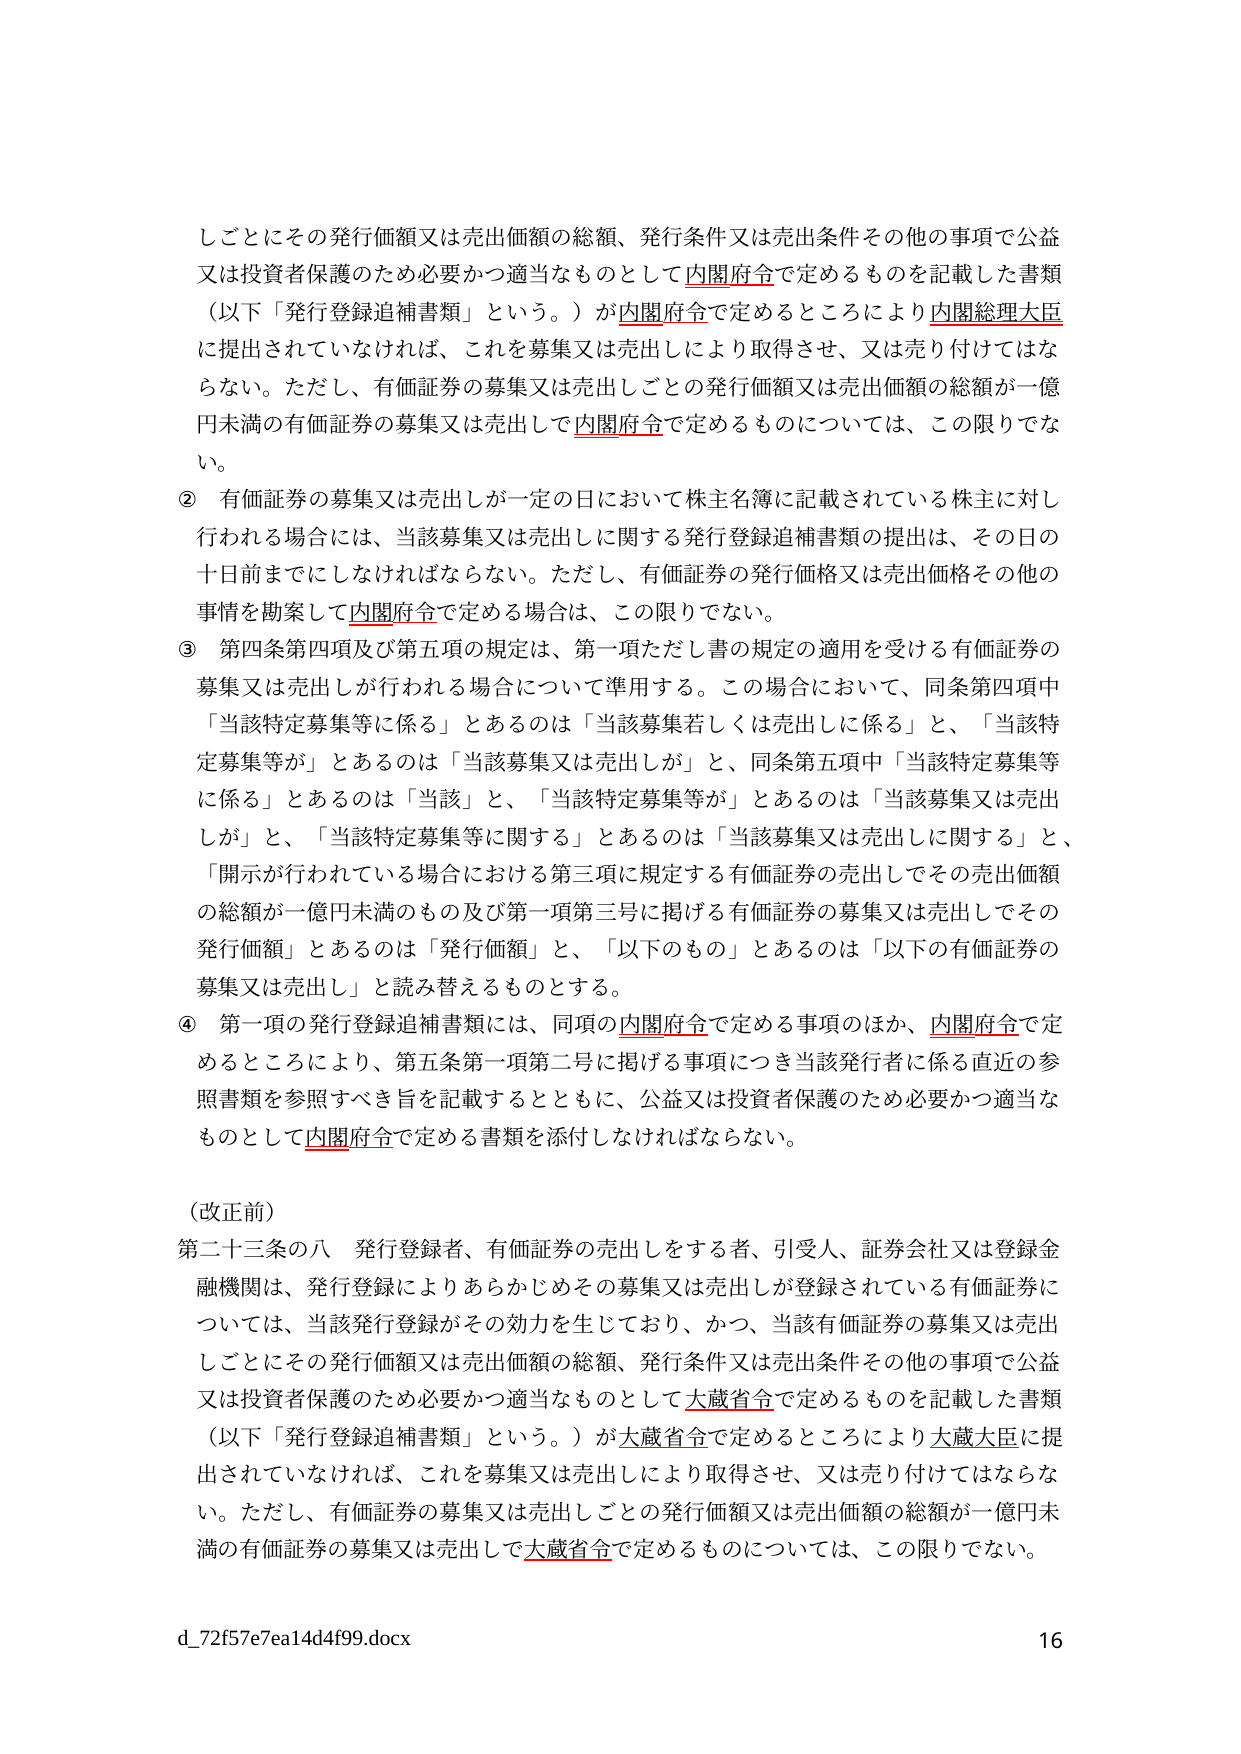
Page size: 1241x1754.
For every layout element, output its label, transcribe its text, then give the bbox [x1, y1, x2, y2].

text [177, 217, 1063, 479]
text （改正前） [177, 1192, 1063, 1229]
text 第二十三条の八 発行登録者、有価証券の売出しをする者、引受人、証券会社又は登録金融機関は、発行登録によりあらかじめその募集又は売出しが登録されている有価証券については、当該発行登録がその効力を生じており、かつ、当該有価証券の募集又は売出しごとにその発行価額又は売出価額の総額、発行条件又は売出条件その他の事項で公益又は投資者保護のため必要かつ適当なものとして大蔵省令で定めるものを記載した書類（以下「発行登録追補書類」という。）が大蔵省令で定めるところにより大蔵大臣に提出されていなければ、これを募集又は売出しにより取得させ、又は売り付けてはならない。ただし、有価証券の募集又は売出しごとの発行価額又は売出価額の総額が一億円未満の有価証券の募集又は売出しで大蔵省令で定めるものについては、この限りでない。 [177, 1229, 1063, 1567]
text ③ 第四条第四項及び第五項の規定は、第一項ただし書の規定の適用を受ける有価証券の募集又は売出しが行われる場合について準用する。この場合において、同条第四項中「当該特定募集等に係る」とあるのは「当該募集若しくは売出しに係る」と、「当該特定募集等が」とあるのは「当該募集又は売出しが」と、同条第五項中「当該特定募集等に係る」とあるのは「当該」と、「当該特定募集等が」とあるのは「当該募集又は売出しが」と、「当該特定募集等に関する」とあるのは「当該募集又は売出しに関する」と、「開示が行われている場合における第三項に規定する有価証券の売出しでその売出価額の総額が一億円未満のもの及び第一項第三号に掲げる有価証券の募集又は売出しでその発行価額」とあるのは「発行価額」と、「以下のもの」とあるのは「以下の有価証券の募集又は売出し」と読み替えるものとする。 [177, 629, 1063, 1004]
text ④ 第一項の発行登録追補書類には、同項の内閣府令で定める事項のほか、内閣府令で定めるところにより、第五条第一項第二号に掲げる事項につき当該発行者に係る直近の参照書類を参照すべき旨を記載するとともに、公益又は投資者保護のため必要かつ適当なものとして内閣府令で定める書類を添付しなければならない。 [177, 1004, 1063, 1154]
text ② 有価証券の募集又は売出しが一定の日において株主名簿に記載されている株主に対し行われる場合には、当該募集又は売出しに関する発行登録追補書類の提出は、その日の十日前までにしなければならない。ただし、有価証券の発行価格又は売出価格その他の事情を勘案して内閣府令で定める場合は、この限りでない。 [177, 479, 1063, 629]
